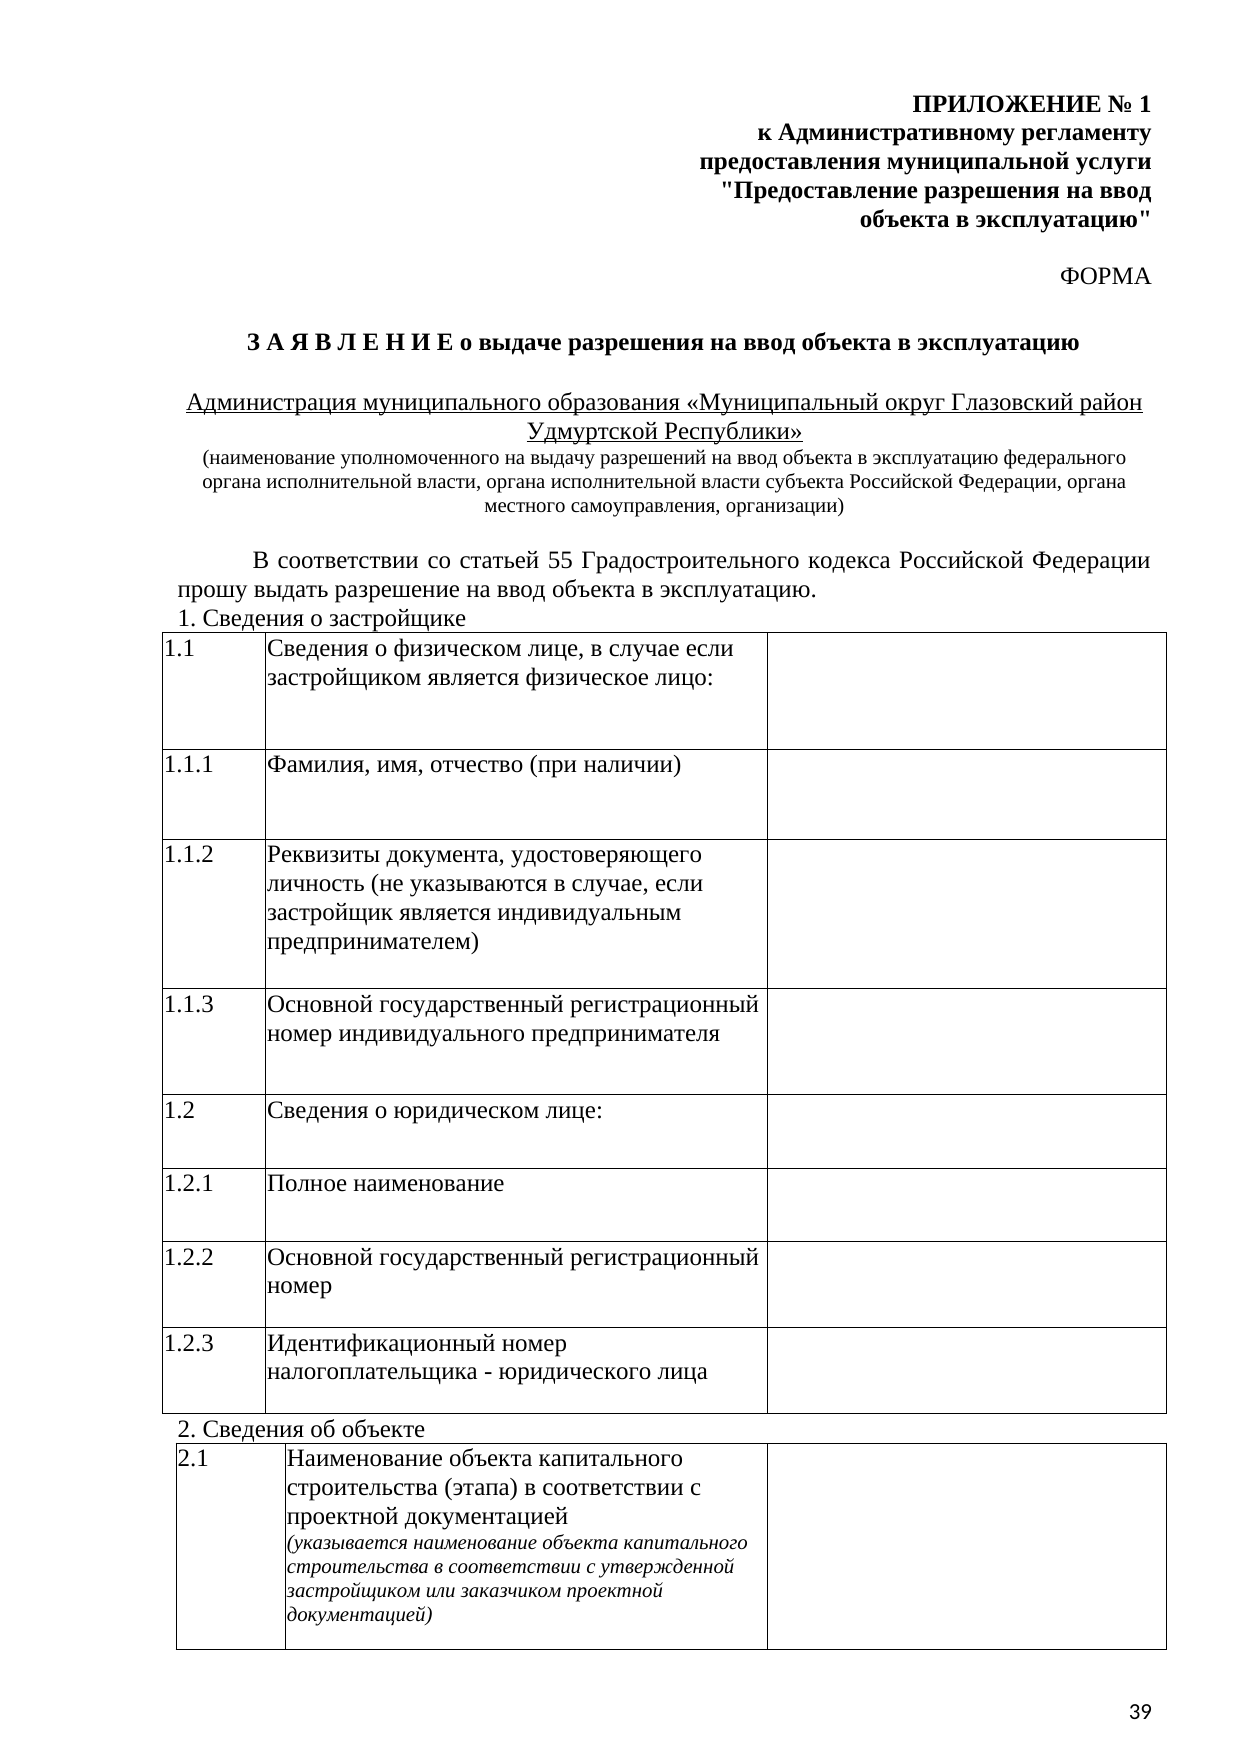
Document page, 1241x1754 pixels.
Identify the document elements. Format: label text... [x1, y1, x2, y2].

table_cell Реквизиты документа, удостоверяющего личность (не указываются в случае, если застройщик является индивидуальным предпринимателем) [266, 840, 767, 988]
text 2. Сведения об объекте [177, 1414, 1152, 1442]
text З А Я В Л Е Н И Е о выдаче разрешения на ввод объекта в эксплуатацию [177, 323, 1149, 357]
text Администрация муниципального образования «Муниципальный округ Глазовский район Удмуртской Республики» [177, 387, 1152, 444]
table_cell Полное наименование [266, 1169, 767, 1241]
table_cell Основной государственный регистрационный номер [266, 1242, 767, 1327]
table_cell 1.1.2 [163, 840, 265, 988]
table_header [768, 1444, 1166, 1648]
text "Предоставление разрешения на ввод [177, 175, 1152, 204]
table_cell [768, 989, 1166, 1094]
table_cell 1.1.3 [163, 989, 265, 1094]
table_cell [768, 1242, 1166, 1327]
table_cell Идентификационный номер налогоплательщика - юридического лица [266, 1328, 767, 1413]
table_header 2.1 [177, 1444, 285, 1648]
table_cell [768, 1169, 1166, 1241]
table_header Сведения о физическом лице, в случае если застройщиком является физическое лицо: [266, 633, 767, 748]
table_cell [768, 1095, 1166, 1167]
text предоставления муниципальной услуги [177, 146, 1152, 175]
table_cell Сведения о юридическом лице: [266, 1095, 767, 1167]
text объекта в эксплуатацию" [177, 204, 1152, 232]
table_cell [768, 840, 1166, 988]
table_cell Фамилия, имя, отчество (при наличии) [266, 750, 767, 838]
table_header Наименование объекта капитального строительства (этапа) в соответствии с проектной документацией (указывается наименование объекта капитального строительства в соответствии с утвержденной застройщиком или заказчиком проектной документацией) [286, 1444, 767, 1648]
table_cell 1.2 [163, 1095, 265, 1167]
text к Административному регламенту [177, 117, 1152, 146]
table_header [768, 633, 1166, 748]
table_cell [768, 1328, 1166, 1413]
text ПРИЛОЖЕНИЕ № 1 [177, 89, 1152, 117]
table_cell 1.2.1 [163, 1169, 265, 1241]
text (наименование уполномоченного на выдачу разрешений на ввод объекта в эксплуатацию федерального органа исполнительной власти, органа исполнительной власти субъекта Российской Федерации, органа местного самоуправления, организации) [177, 444, 1152, 517]
table_cell 1.1.1 [163, 750, 265, 838]
table_header 1.1 [163, 633, 265, 748]
text ФОРМА [177, 261, 1152, 290]
text 1. Сведения о застройщике [177, 603, 1152, 632]
text В соответствии со статьей 55 Градостроительного кодекса Российской Федерации прошу выдать разрешение на ввод объекта в эксплуатацию. [177, 546, 1152, 603]
table_cell [768, 750, 1166, 838]
table_cell 1.2.3 [163, 1328, 265, 1413]
table_cell 1.2.2 [163, 1242, 265, 1327]
table_cell Основной государственный регистрационный номер индивидуального предпринимателя [266, 989, 767, 1094]
